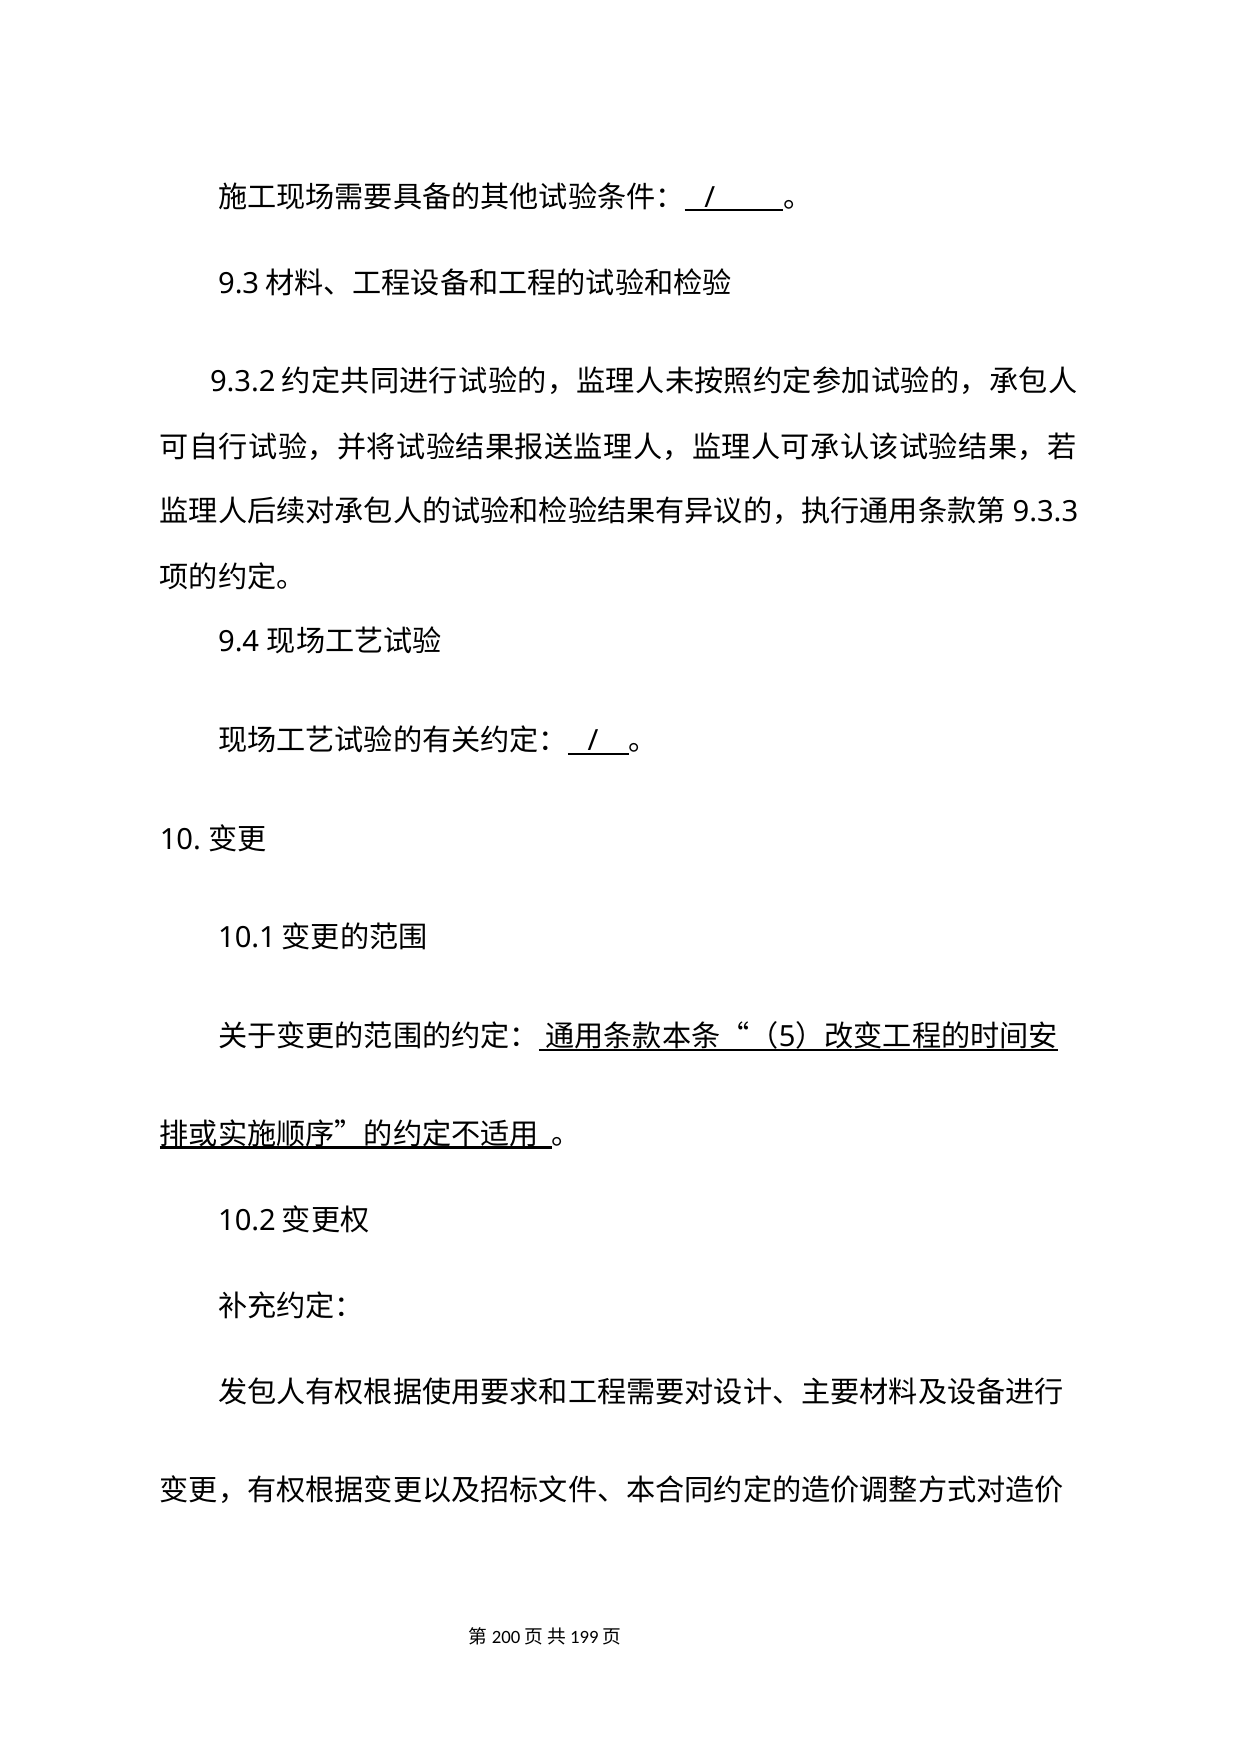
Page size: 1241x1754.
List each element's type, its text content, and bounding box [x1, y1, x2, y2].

text 施工现场需要具备的其他试验条件： / 。 [159, 162, 1078, 227]
text 10.1变更的范围 [159, 903, 1078, 968]
text 9.3材料、工程设备和工程的试验和检验 [159, 248, 1078, 313]
text 补充约定： [159, 1271, 1078, 1336]
text 关于变更的范围的约定： 通用条款本条“（5）改变工程的时间安排或实施顺序”的约定不适用 。 [159, 1001, 1078, 1164]
text 9.4 现场工艺试验 [159, 607, 1078, 672]
text 10.2变更权 [159, 1185, 1078, 1250]
text 现场工艺试验的有关约定： / 。 [159, 705, 1078, 770]
subtitle 10. 变更 [159, 804, 1078, 869]
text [159, 1357, 1078, 1520]
text 9.3.2约定共同进行试验的，监理人未按照约定参加试验的，承包人可自行试验，并将试验结果报送监理人，监理人可承认该试验结果，若监理人后续对承包人的试验和检验结果有异议的，执行通用条款第9.3.3项的约定。 [159, 347, 1078, 607]
